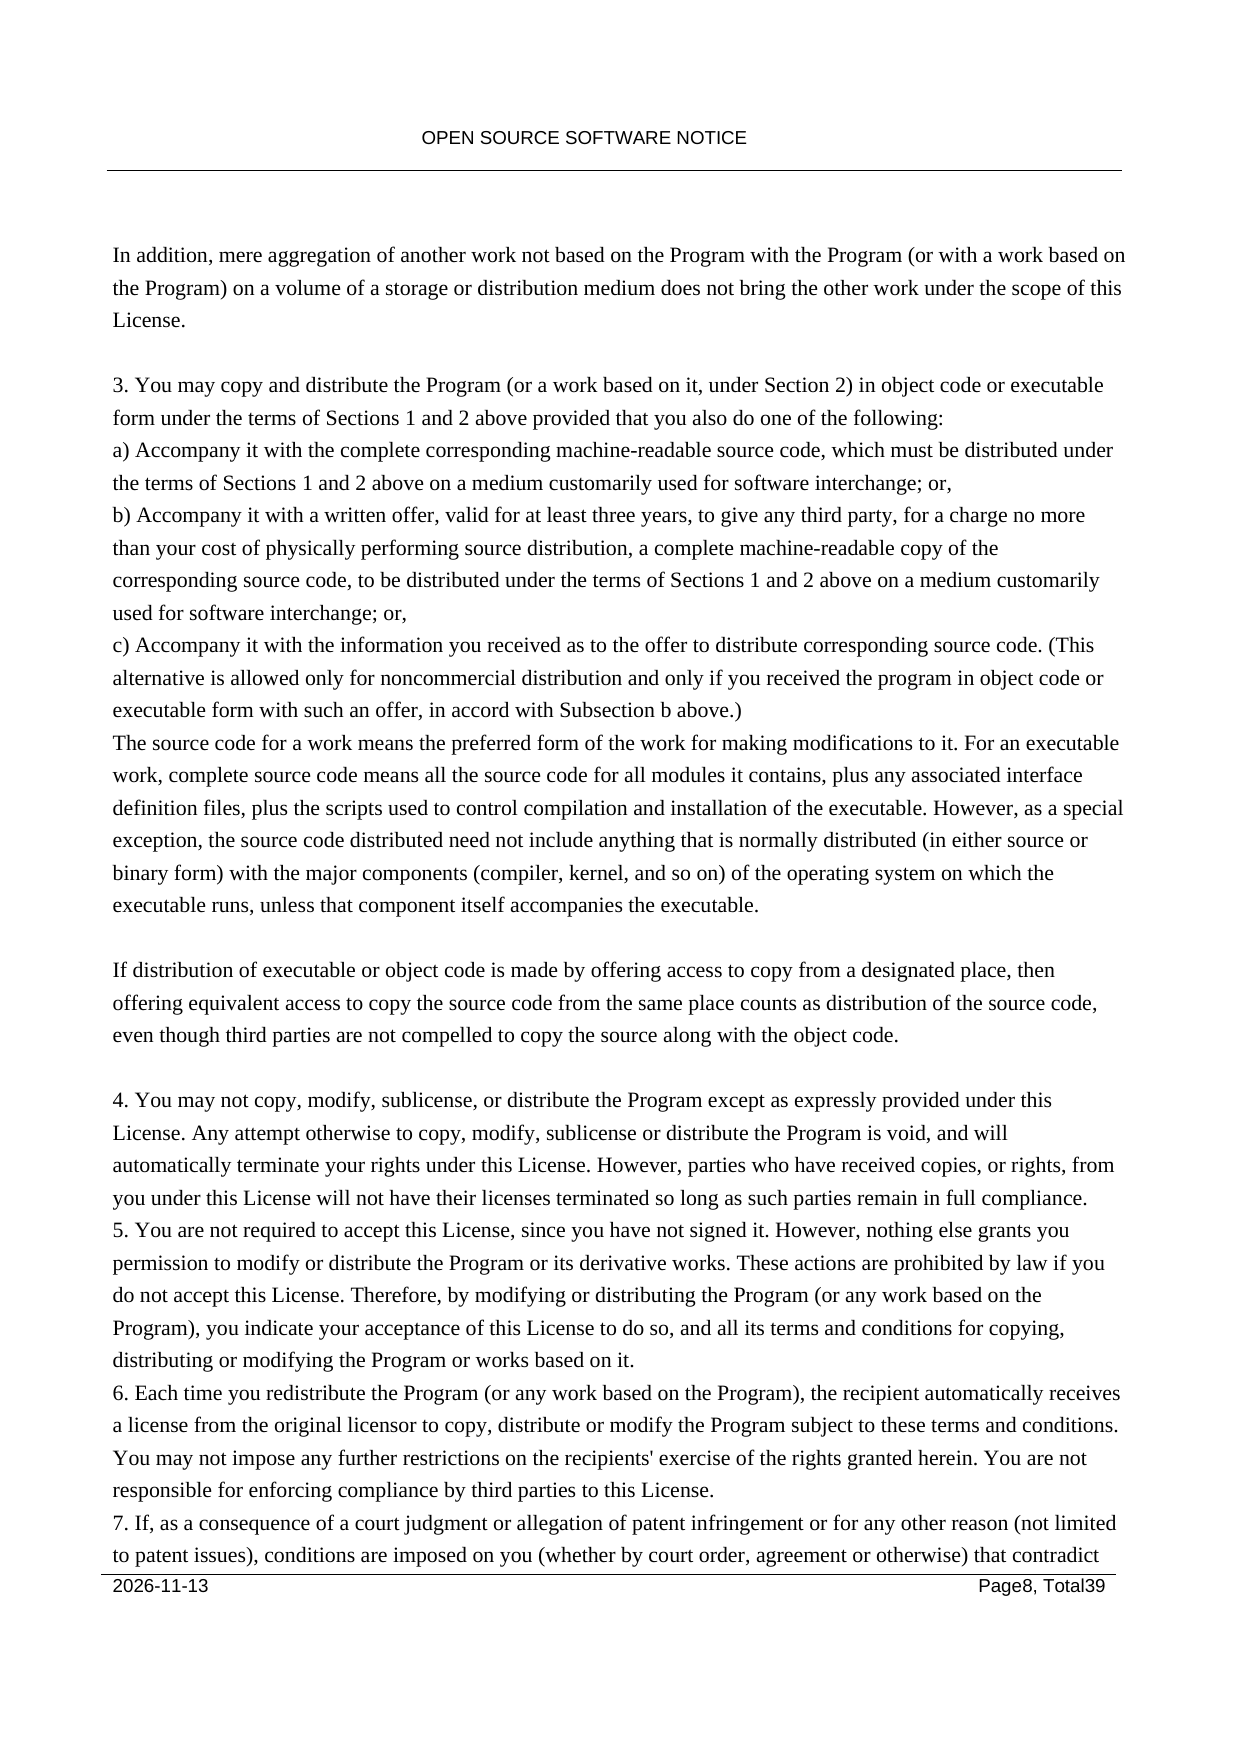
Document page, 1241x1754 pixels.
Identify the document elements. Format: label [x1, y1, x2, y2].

text [112, 206, 1128, 1571]
